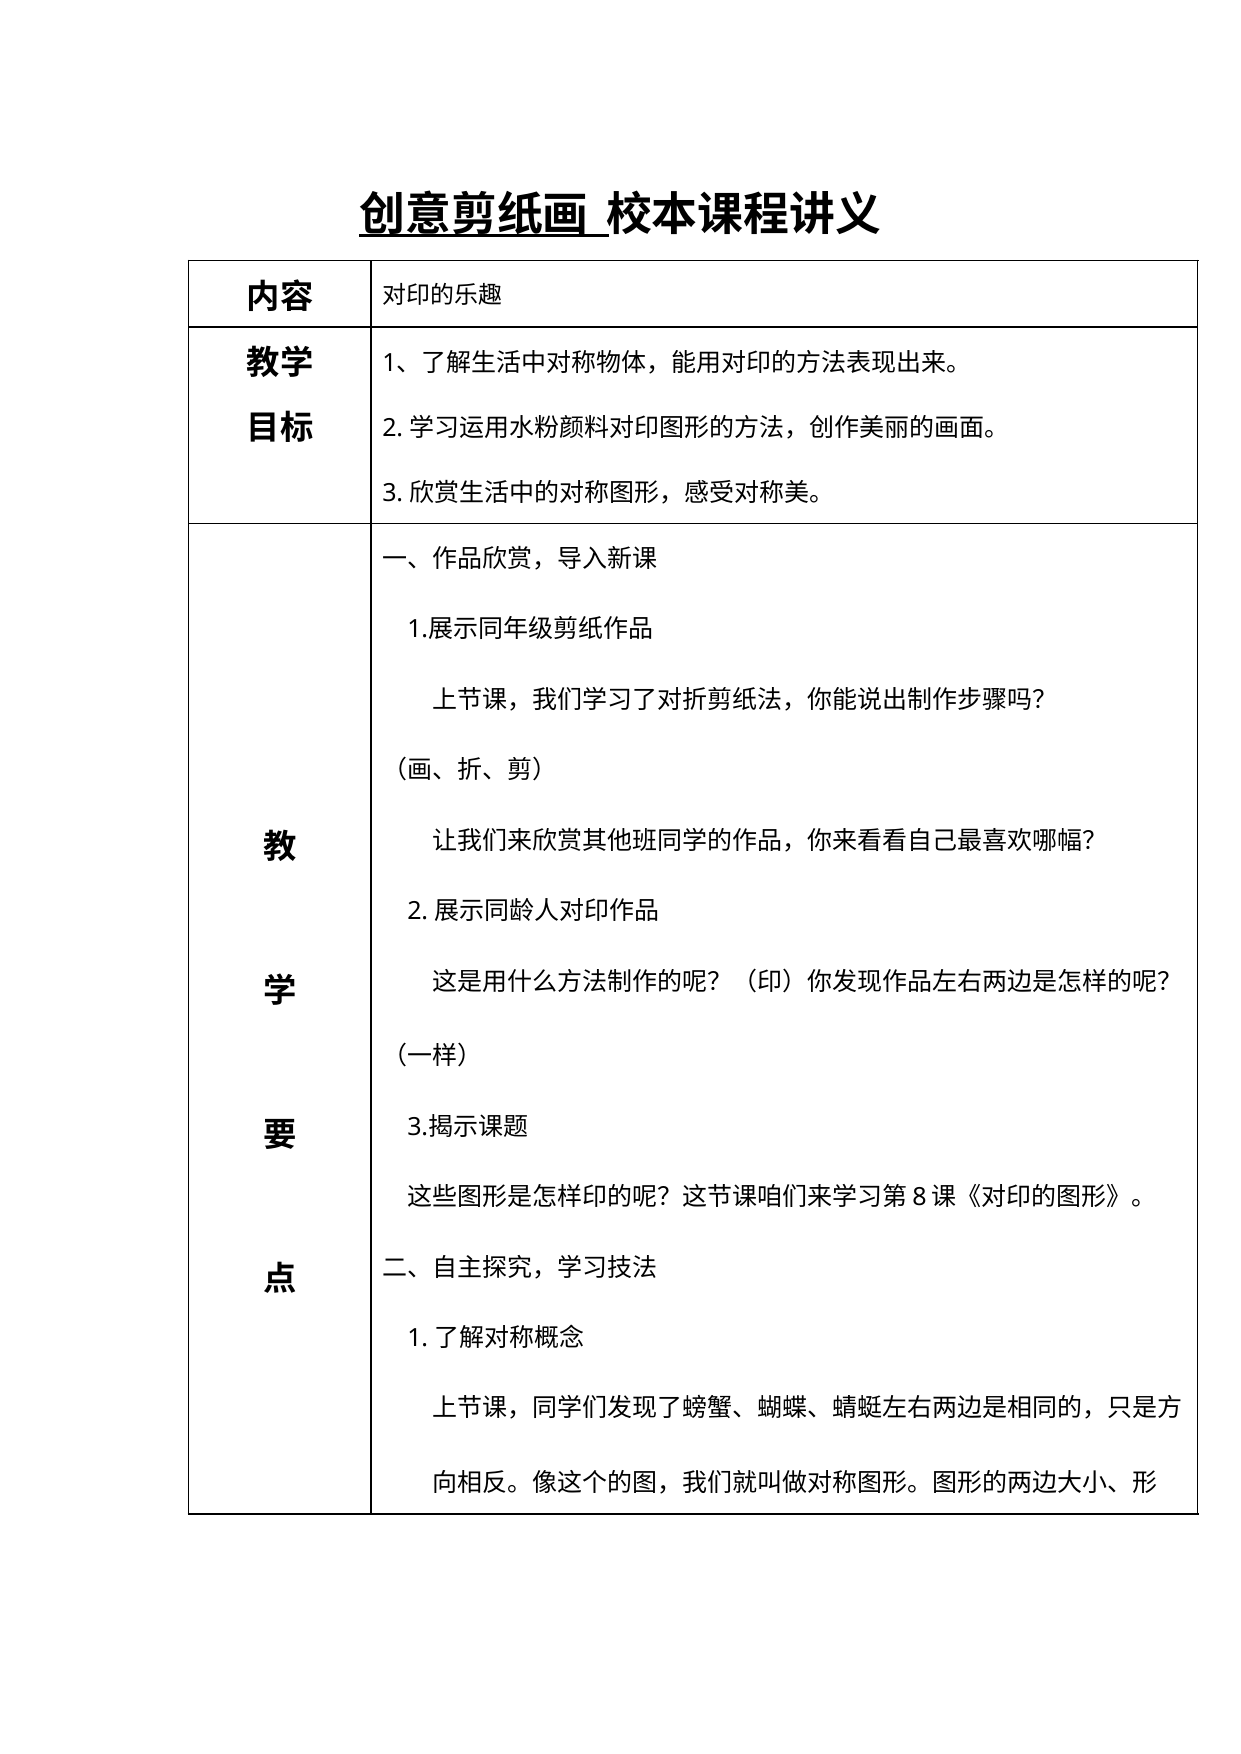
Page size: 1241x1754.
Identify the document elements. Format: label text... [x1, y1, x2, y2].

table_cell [372, 524, 1197, 1513]
table_header 对印的乐趣 [372, 261, 1197, 326]
table_cell 教学 目标 [189, 328, 370, 523]
text 创意剪纸画 校本课程讲义 [187, 162, 1053, 259]
table_cell 1、了解生活中对称物体，能用对印的方法表现出来。 2. 学习运用水粉颜料对印图形的方法，创作美丽的画面。 3. 欣赏生活中的对称图形，感受对称美。 [372, 328, 1197, 523]
table_cell 教 学 要 点 [189, 524, 370, 1513]
table_header 内容 [189, 261, 370, 326]
